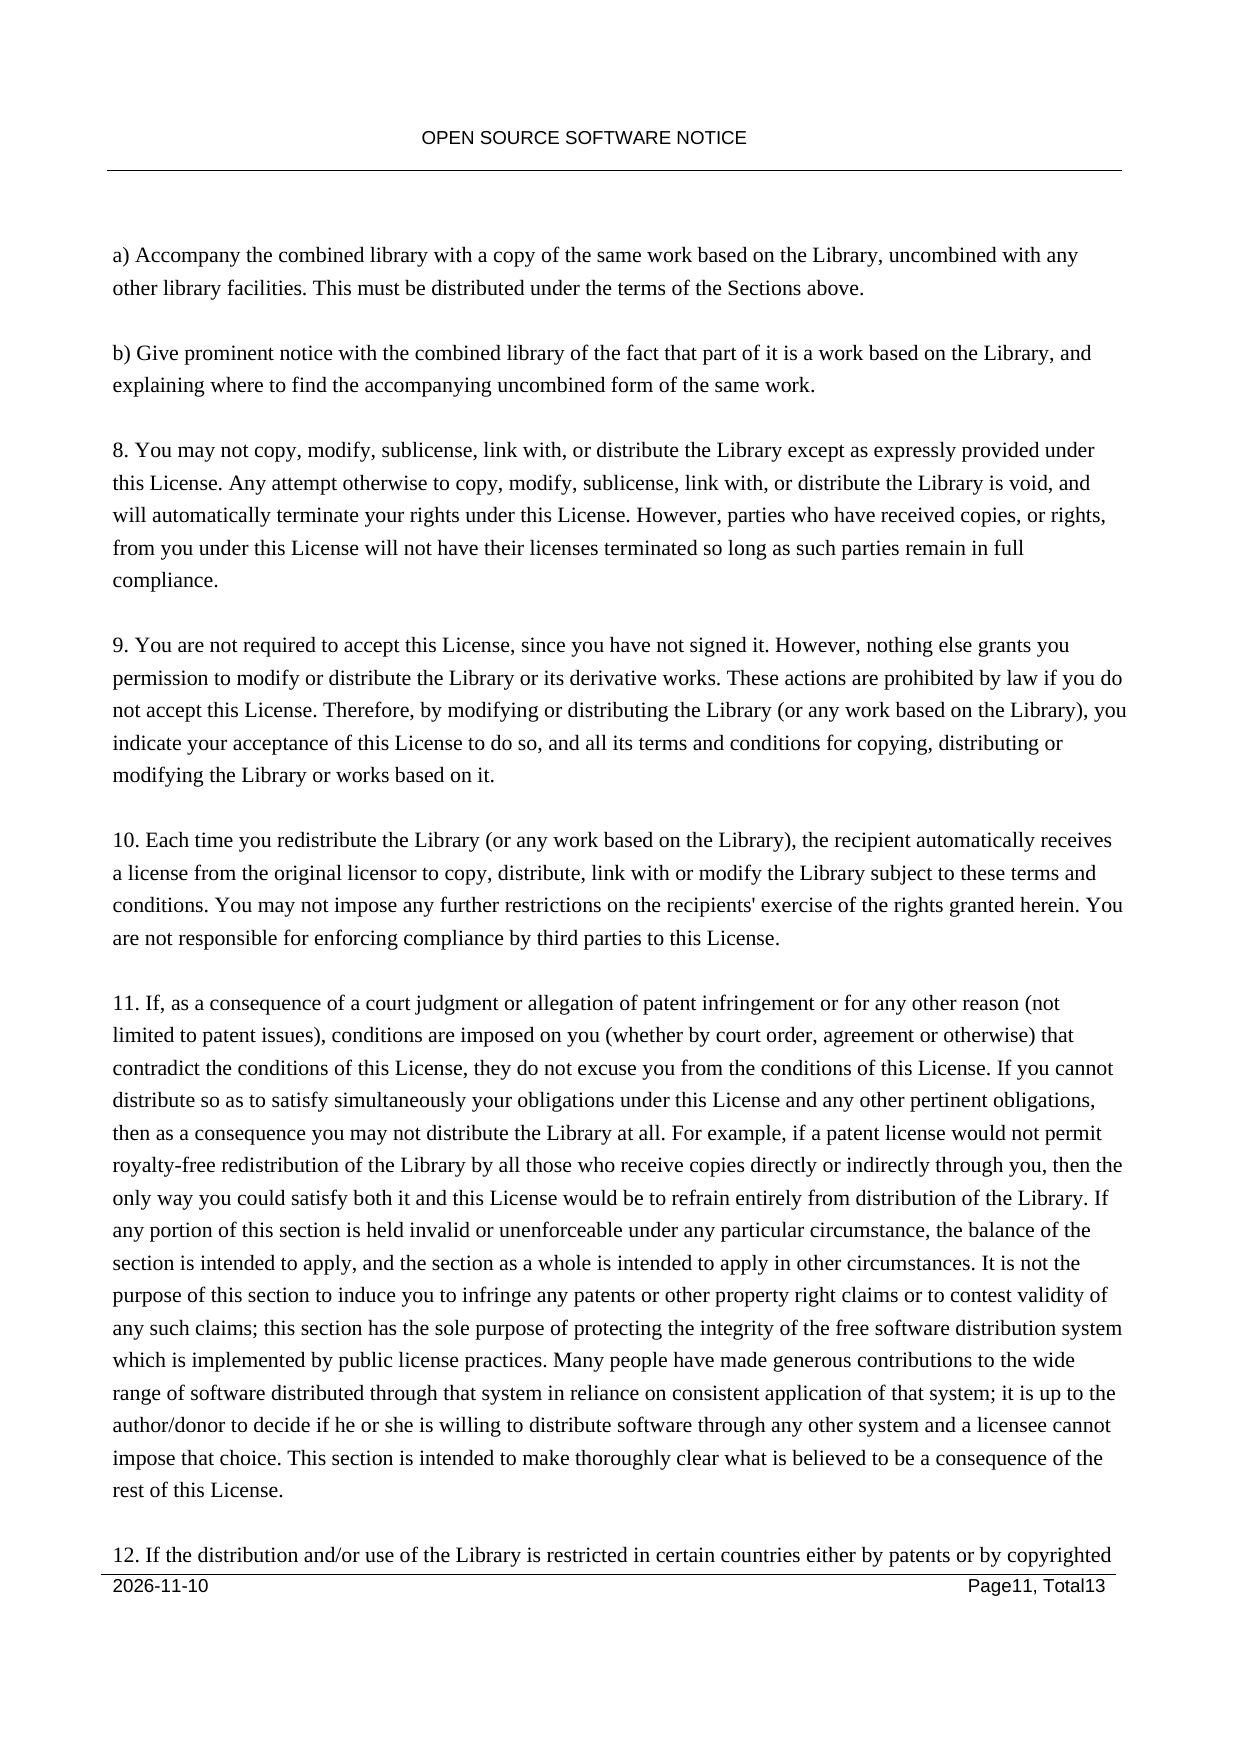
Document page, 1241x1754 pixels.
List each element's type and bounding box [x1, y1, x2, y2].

text [112, 206, 1128, 1571]
